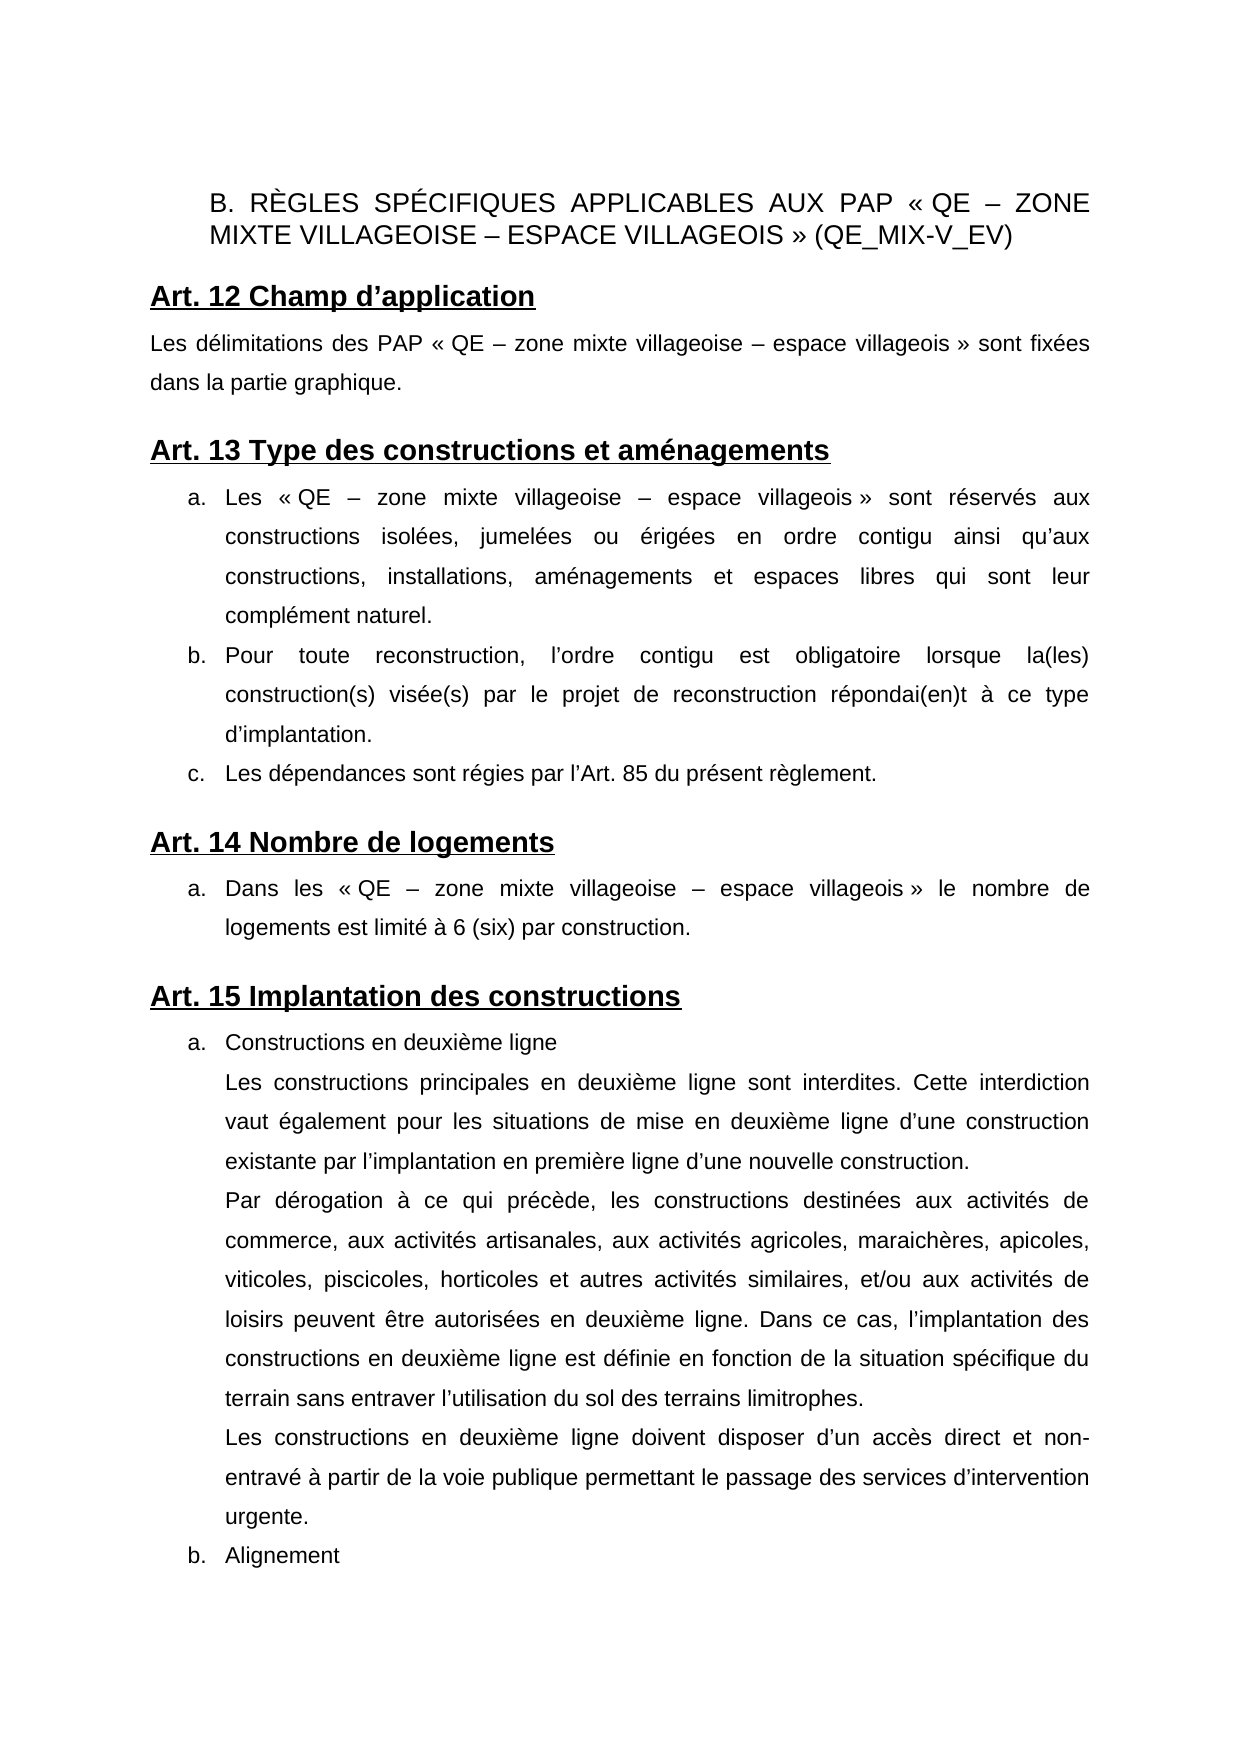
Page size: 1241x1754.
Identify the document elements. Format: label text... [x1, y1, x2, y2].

list Alignement [187, 1542, 1090, 1569]
text Par dérogation à ce qui précède, les constructions destinées aux activités de commerce, aux activités artisanales, aux activités agricoles, maraichères, apicoles, viticoles, piscicoles, horticoles et autres activités similaires, et/ou aux activités de loisirs peuvent être autorisées en deuxième ligne. Dans ce cas, l’implantation des constructions en deuxième ligne est définie en fonction de la situation spécifique du terrain sans entraver l’utilisation du sol des terrains limitrophes. [225, 1187, 1090, 1411]
list Dans les « QE – zone mixte villageoise – espace villageois » le nombre de logements est limité à 6 (six) par construction. [187, 875, 1090, 941]
subtitle Art. 13 Type des constructions et aménagements [150, 433, 1090, 467]
list Les dépendances sont régies par l’Art. 85 du présent règlement. [187, 760, 1090, 786]
text Les constructions principales en deuxième ligne sont interdites. Cette interdiction vaut également pour les situations de mise en deuxième ligne d’une construction existante par l’implantation en première ligne d’une nouvelle construction. [225, 1069, 1090, 1174]
list Pour toute reconstruction, l’ordre contigu est obligatoire lorsque la(les) construction(s) visée(s) par le projet de reconstruction répondai(en)t à ce type d’implantation. [187, 642, 1090, 747]
subtitle Art. 14 Nombre de logements [150, 824, 1090, 858]
subtitle Art. 15 Implantation des constructions [150, 979, 1090, 1012]
list Les « QE – zone mixte villageoise – espace villageois » sont réservés aux constructions isolées, jumelées ou érigées en ordre contigu ainsi qu’aux constructions, installations, aménagements et espaces libres qui sont leur complément naturel. [187, 484, 1090, 628]
text Les délimitations des PAP « QE – zone mixte villageoise – espace villageois » sont fixées dans la partie graphique. [150, 329, 1090, 395]
title B. Règles spécifiques applicables aux PAP « QE – zone mixte villageoise – espace villageois » (QE_MIX-V_EV) [209, 187, 1090, 250]
subtitle Art. 12 Champ d’application [150, 279, 1090, 313]
text Les constructions en deuxième ligne doivent disposer d’un accès direct et non-entravé à partir de la voie publique permettant le passage des services d’intervention urgente. [225, 1424, 1090, 1529]
list Constructions en deuxième ligne [187, 1029, 1090, 1056]
